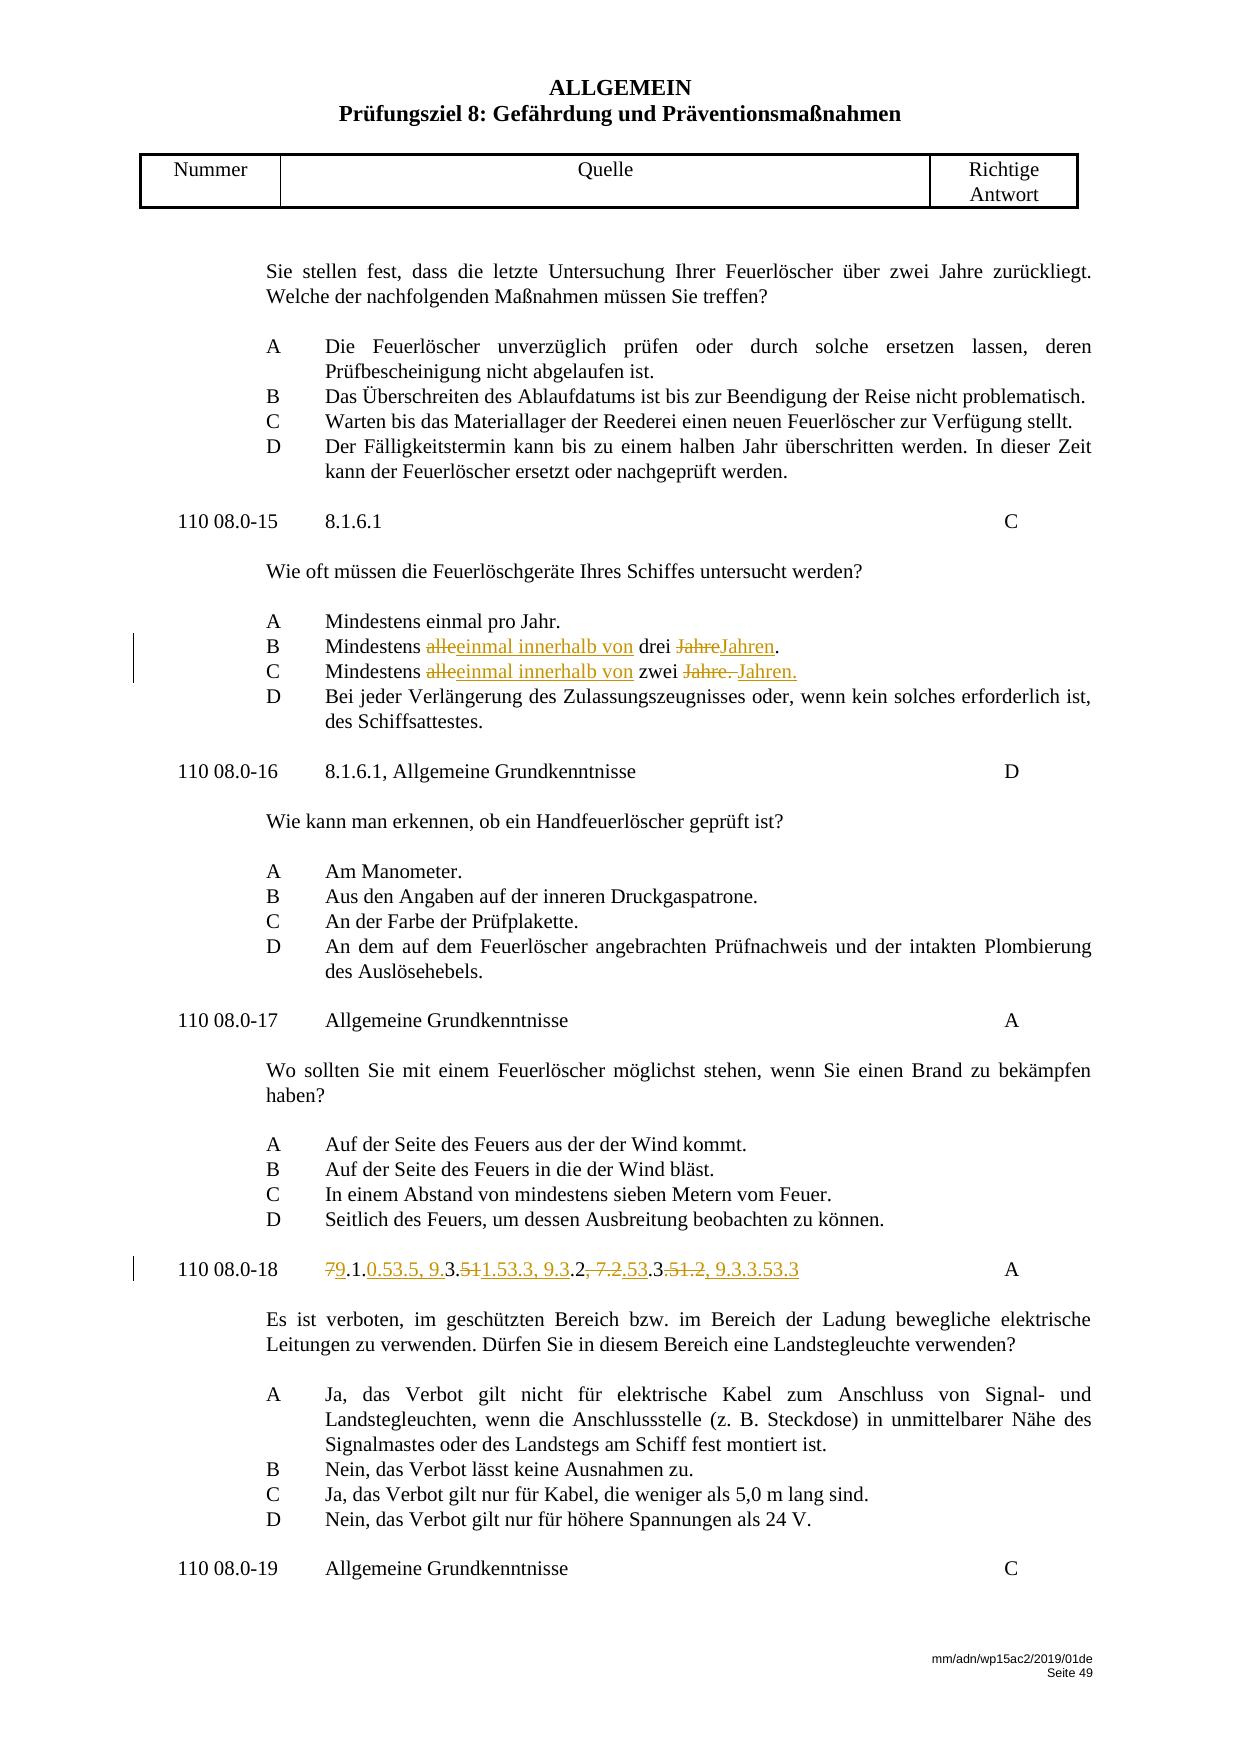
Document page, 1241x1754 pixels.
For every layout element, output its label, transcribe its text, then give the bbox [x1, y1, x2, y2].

text C In einem Abstand von mindestens sieben Metern vom Feuer. [148, 1181, 1093, 1206]
text B Mindestens drei . [148, 633, 1093, 658]
text Sie stellen fest, dass die letzte Untersuchung Ihrer Feuerlöscher über zwei Jahre zurückliegt. Welche der nachfolgenden Maßnahmen müssen Sie treffen? [148, 258, 1093, 308]
text 110 08.0-19 Allgemeine Grundkenntnisse C [148, 1556, 1093, 1580]
text A Auf der Seite des Feuers aus der der Wind kommt. [148, 1132, 1093, 1156]
text 110 08.0-15 8.1.6.1 C [148, 508, 1093, 533]
text C Warten bis das Materiallager der Reederei einen neuen Feuerlöscher zur Verfügung stellt. [148, 408, 1093, 433]
text 110 08.0-18 .1.3..2.3 A [148, 1256, 1093, 1281]
text A Die Feuerlöscher unverzüglich prüfen oder durch solche ersetzen lassen, deren Prüfbescheinigung nicht abgelaufen ist. [148, 333, 1093, 383]
text A Am Manometer. [148, 858, 1093, 883]
text 110 08.0-17 Allgemeine Grundkenntnisse A [148, 1008, 1093, 1032]
text Es ist verboten, im geschützten Bereich bzw. im Bereich der Ladung bewegliche elektrische Leitungen zu verwenden. Dürfen Sie in diesem Bereich eine Landstegleuchte verwenden? [148, 1306, 1093, 1356]
text B Aus den Angaben auf der inneren Druckgaspatrone. [148, 883, 1093, 908]
text C Mindestens zwei [148, 658, 1093, 683]
text D An dem auf dem Feuerlöscher angebrachten Prüfnachweis und der intakten Plombierung des Auslösehebels. [148, 933, 1093, 983]
text Wie kann man erkennen, ob ein Handfeuerlöscher geprüft ist? [148, 808, 1093, 833]
text D Bei jeder Verlängerung des Zulassungszeugnisses oder, wenn kein solches erforderlich ist, des Schiffsattestes. [148, 683, 1093, 733]
text A Mindestens einmal pro Jahr. [148, 608, 1093, 633]
text B Das Überschreiten des Ablaufdatums ist bis zur Beendigung der Reise nicht problematisch. [148, 383, 1093, 408]
text B Nein, das Verbot lässt keine Ausnahmen zu. [148, 1456, 1093, 1481]
text D Nein, das Verbot gilt nur für höhere Spannungen als 24 V. [148, 1506, 1093, 1531]
text C An der Farbe der Prüfplakette. [148, 908, 1093, 933]
text Wo sollten Sie mit einem Feuerlöscher möglichst stehen, wenn Sie einen Brand zu bekämpfen haben? [148, 1057, 1093, 1107]
text A Ja, das Verbot gilt nicht für elektrische Kabel zum Anschluss von Signal- und Landstegleuchten, wenn die Anschlussstelle (z. B. Steckdose) in unmittelbarer Nähe des Signalmastes oder des Landstegs am Schiff fest montiert ist. [148, 1381, 1093, 1456]
text D Seitlich des Feuers, um dessen Ausbreitung beobachten zu können. [148, 1206, 1093, 1231]
text C Ja, das Verbot gilt nur für Kabel, die weniger als 5,0 m lang sind. [148, 1481, 1093, 1506]
text Wie oft müssen die Feuerlöschgeräte Ihres Schiffes untersucht werden? [148, 558, 1093, 583]
text B Auf der Seite des Feuers in die der Wind bläst. [148, 1156, 1093, 1181]
text 110 08.0-16 8.1.6.1, Allgemeine Grundkenntnisse D [148, 758, 1093, 783]
text D Der Fälligkeitstermin kann bis zu einem halben Jahr überschritten werden. In dieser Zeit kann der Feuerlöscher ersetzt oder nachgeprüft werden. [148, 433, 1093, 483]
